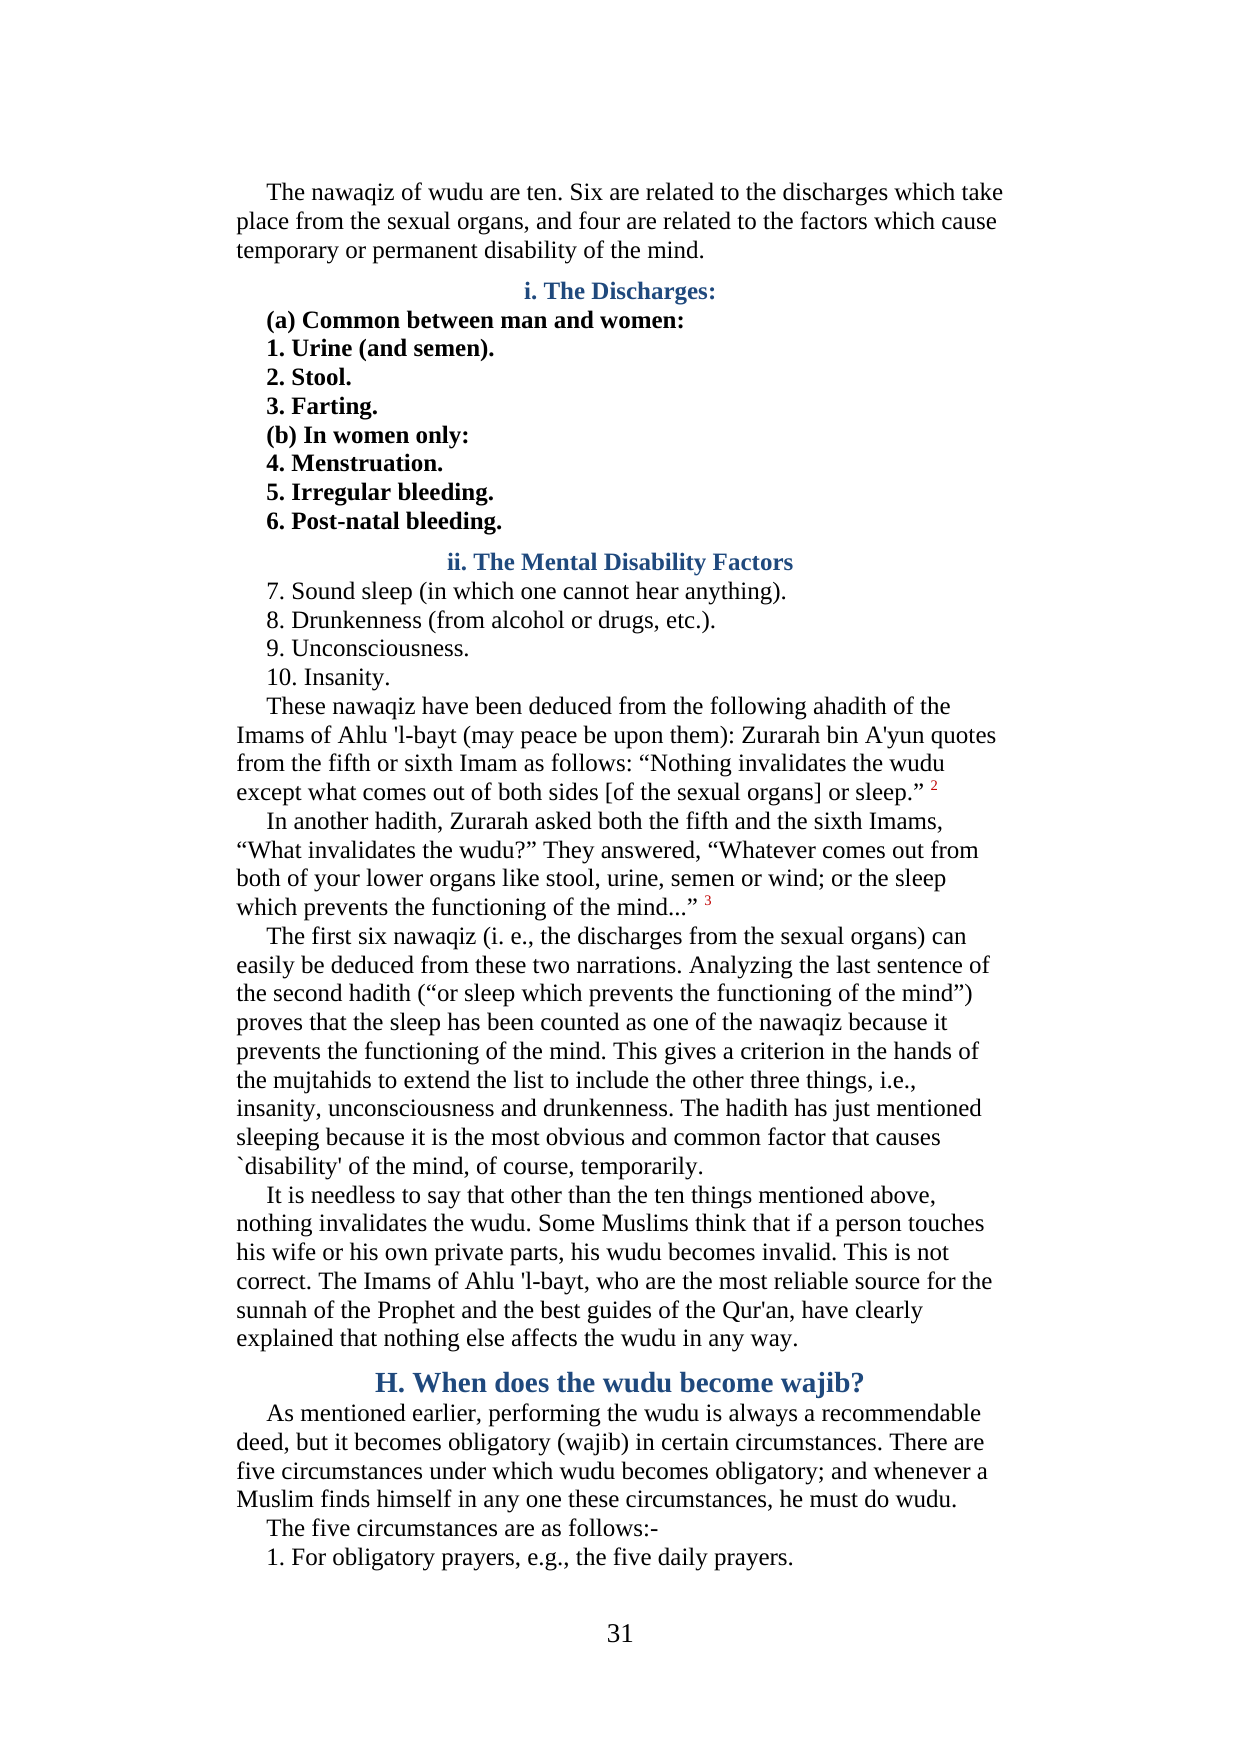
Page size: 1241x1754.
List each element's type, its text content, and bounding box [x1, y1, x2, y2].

text 3. Farting. [236, 391, 1004, 420]
text (a) Common between man and women: [236, 305, 1004, 333]
subtitle i. The Discharges: [236, 276, 1004, 305]
text It is needless to say that other than the ten things mentioned above, nothing invalidates the wudu. Some Muslims think that if a person touches his wife or his own private parts, his wudu becomes invalid. This is not correct. The Imams of Ahlu 'l-bayt, who are the most reliable source for the sunnah of the Prophet and the best guides of the Qur'an, have clearly explained that nothing else affects the wudu in any way. [236, 1180, 1004, 1352]
text 5. Irregular bleeding. [236, 477, 1004, 506]
text 8. Drunkenness (from alcohol or drugs, etc.). [236, 605, 1004, 633]
text 1. Urine (and semen). [236, 333, 1004, 362]
text 7. Sound sleep (in which one cannot hear anything). [236, 576, 1004, 605]
text The five circumstances are as follows:- [236, 1513, 1004, 1542]
text The nawaqiz of wudu are ten. Six are related to the discharges which take place from the sexual organs, and four are related to the factors which cause temporary or permanent disability of the mind. [236, 177, 1004, 263]
text 4. Menstruation. [236, 448, 1004, 477]
text 10. Insanity. [236, 662, 1004, 691]
text 6. Post-natal bleeding. [236, 506, 1004, 535]
text (b) In women only: [236, 420, 1004, 448]
text In another hadith, Zurarah asked both the fifth and the sixth Imams, “What invalidates the wudu?” They answered, “Whatever comes out from both of your lower organs like stool, urine, semen or wind; or the sleep which prevents the functioning of the mind...” 3 [236, 806, 1004, 921]
text 9. Unconsciousness. [236, 633, 1004, 662]
text 1. For obligatory prayers, e.g., the five daily prayers. [236, 1542, 1004, 1571]
text These nawaqiz have been deduced from the following ahadith of the Imams of Ahlu 'l-bayt (may peace be upon them): Zurarah bin A'yun quotes from the fifth or sixth Imam as follows: “Nothing invalidates the wudu except what comes out of both sides [of the sexual organs] or sleep.” 2 [236, 691, 1004, 806]
subtitle ii. The Mental Disability Factors [236, 547, 1004, 576]
text 2. Stool. [236, 362, 1004, 391]
text The first six nawaqiz (i. e., the discharges from the sexual organs) can easily be deduced from these two narrations. Analyzing the last sentence of the second hadith (“or sleep which prevents the functioning of the mind”) proves that the sleep has been counted as one of the nawaqiz because it prevents the functioning of the mind. This gives a criterion in the hands of the mujtahids to extend the list to include the other three things, i.e., insanity, unconsciousness and drunkenness. The hadith has just mentioned sleeping because it is the most obvious and common factor that causes `disability' of the mind, of course, temporarily. [236, 921, 1004, 1180]
subtitle H. When does the wudu become wajib? [236, 1365, 1004, 1398]
text As mentioned earlier, performing the wudu is always a recommendable deed, but it becomes obligatory (wajib) in certain circumstances. There are five circumstances under which wudu becomes obligatory; and whenever a Muslim finds himself in any one these circumstances, he must do wudu. [236, 1398, 1004, 1513]
